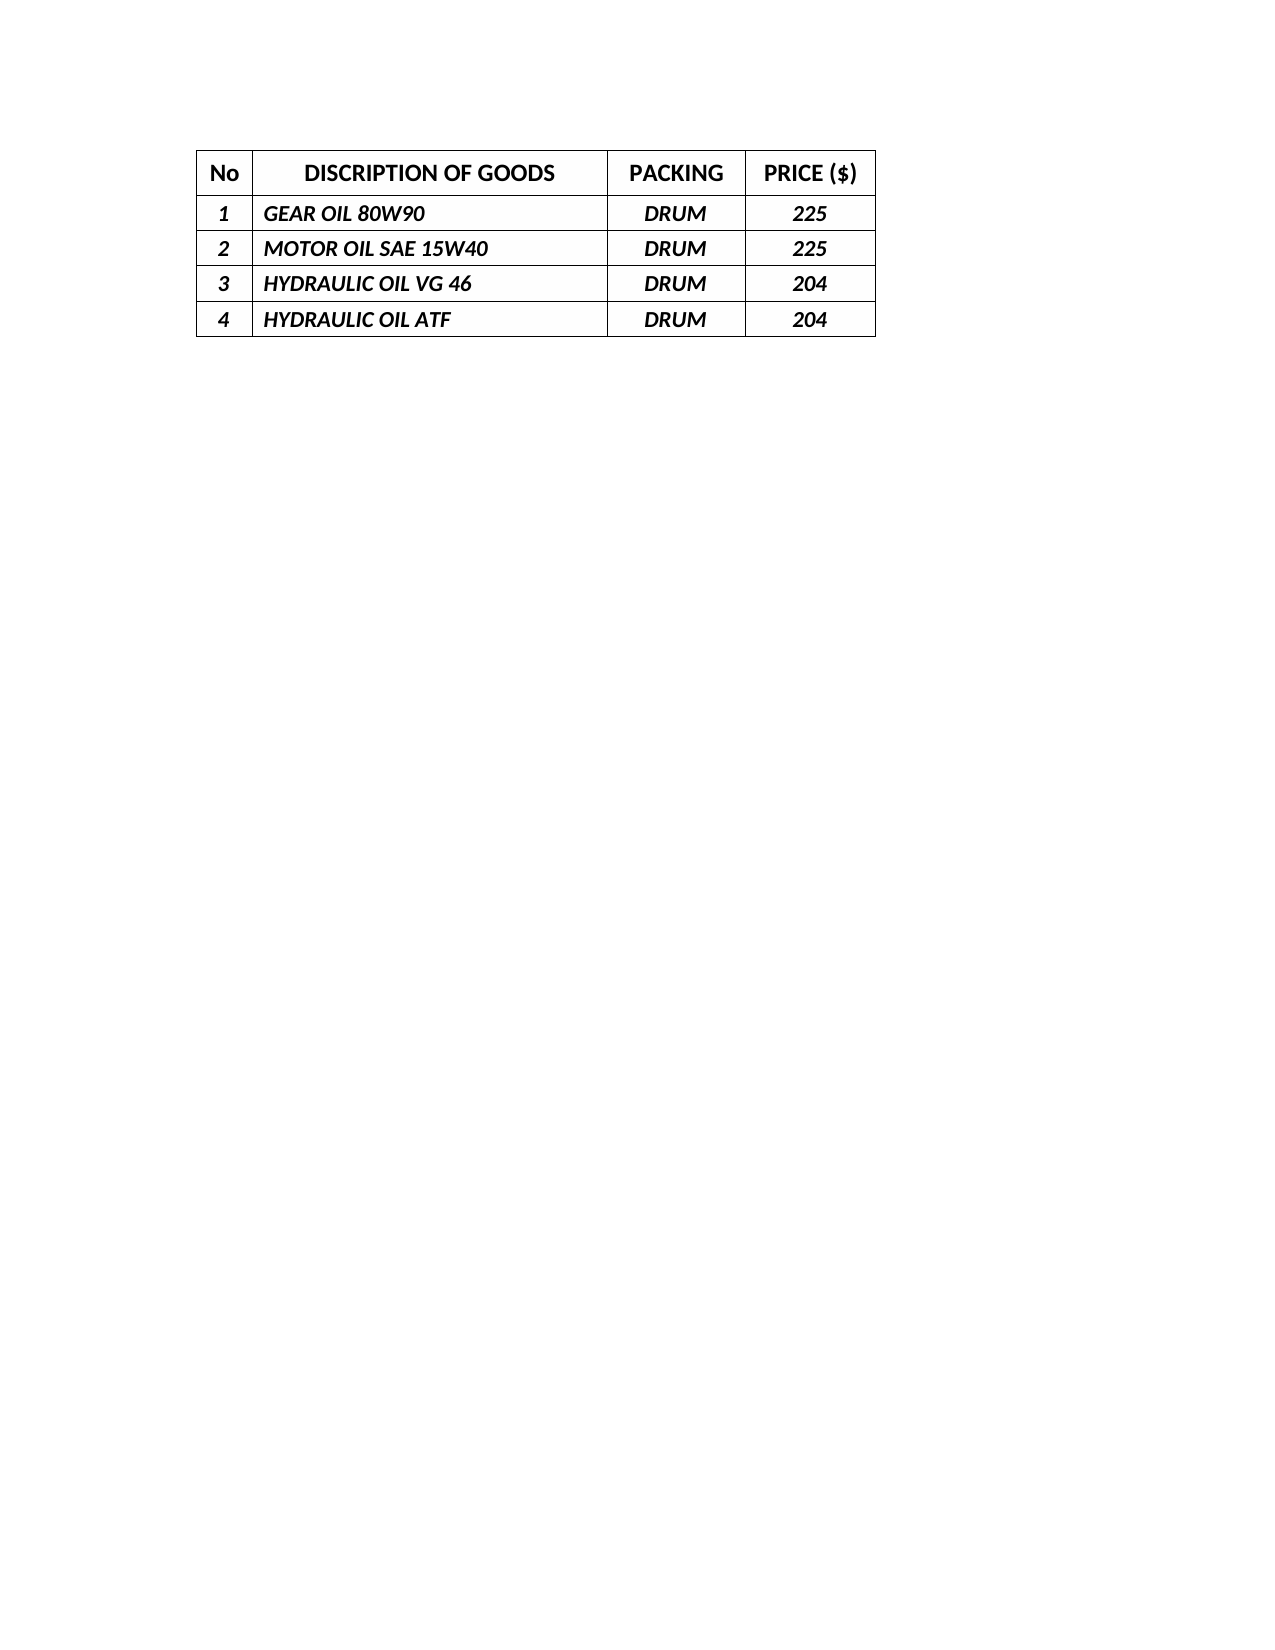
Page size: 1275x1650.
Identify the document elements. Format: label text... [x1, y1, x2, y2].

table_cell 1 [197, 196, 252, 230]
table_cell GEAR OIL 80W90 [253, 196, 607, 230]
table_header DISCRIPTION OF GOODS [253, 151, 607, 194]
table_cell HYDRAULIC OIL VG 46 [253, 266, 607, 301]
table_cell 2 [197, 231, 252, 265]
table_cell DRUM [608, 231, 745, 265]
table_cell 4 [197, 302, 252, 336]
table_header No [197, 151, 252, 194]
table_cell HYDRAULIC OIL ATF [253, 302, 607, 336]
table_header PRICE ($) [746, 151, 875, 194]
table_cell 204 [746, 302, 875, 336]
table_cell DRUM [608, 302, 745, 336]
table_cell DRUM [608, 266, 745, 301]
table_cell 3 [197, 266, 252, 301]
table_cell DRUM [608, 196, 745, 230]
table_header PACKING [608, 151, 745, 194]
table_cell 225 [746, 231, 875, 265]
table_cell MOTOR OIL SAE 15W40 [253, 231, 607, 265]
table_cell 204 [746, 266, 875, 301]
table_cell 225 [746, 196, 875, 230]
